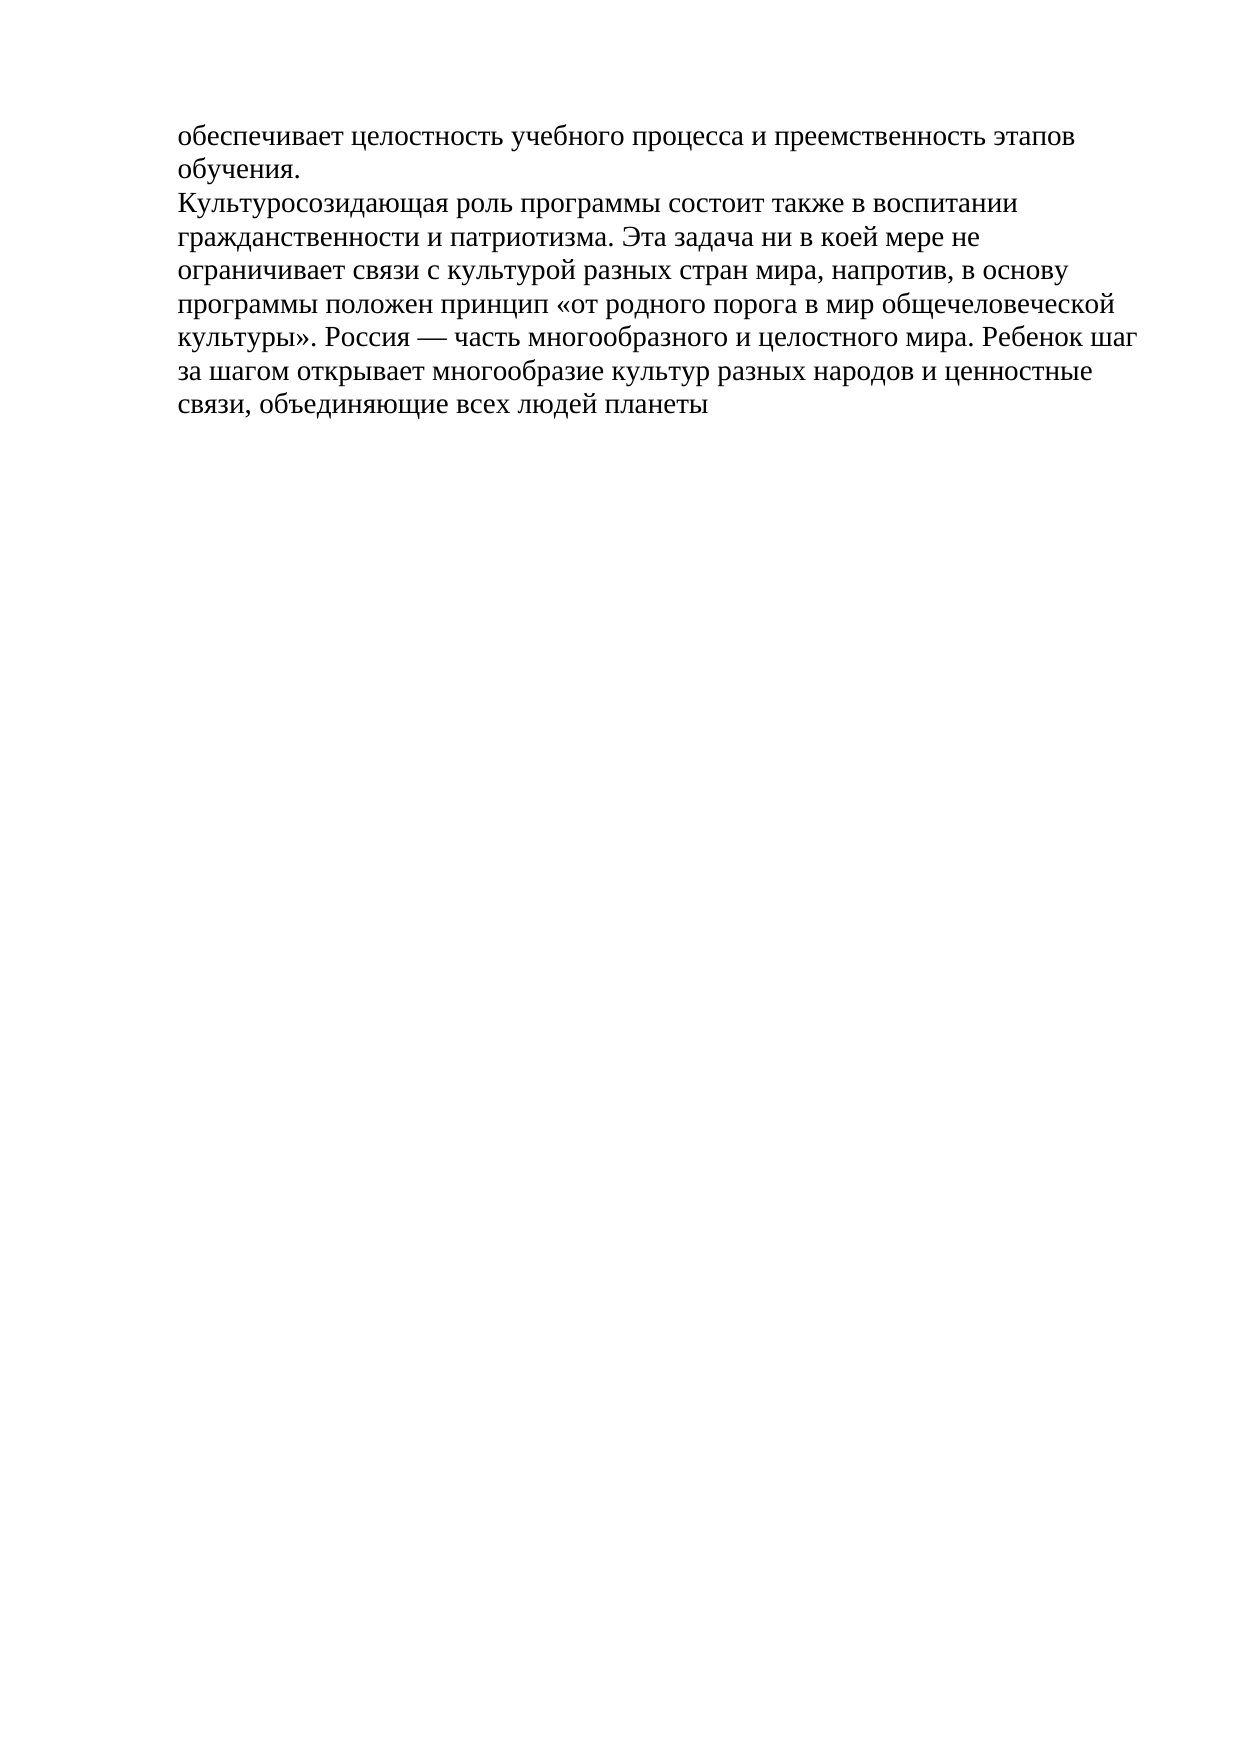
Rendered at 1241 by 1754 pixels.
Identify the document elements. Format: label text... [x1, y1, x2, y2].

text Культуросозидающая роль программы состоит также в воспитании гражданственности и патриотизма. Эта задача ни в коей мере не ограничивает связи с культурой разных стран мира, напротив, в основу программы положен принцип «от родного порога в мир общечеловеческой культуры». Россия — часть многообразного и целостного мира. Ребенок шаг за шагом открывает многообразие культур разных народов и ценностные связи, объединяющие всех людей планеты [177, 185, 1152, 420]
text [177, 118, 1152, 185]
